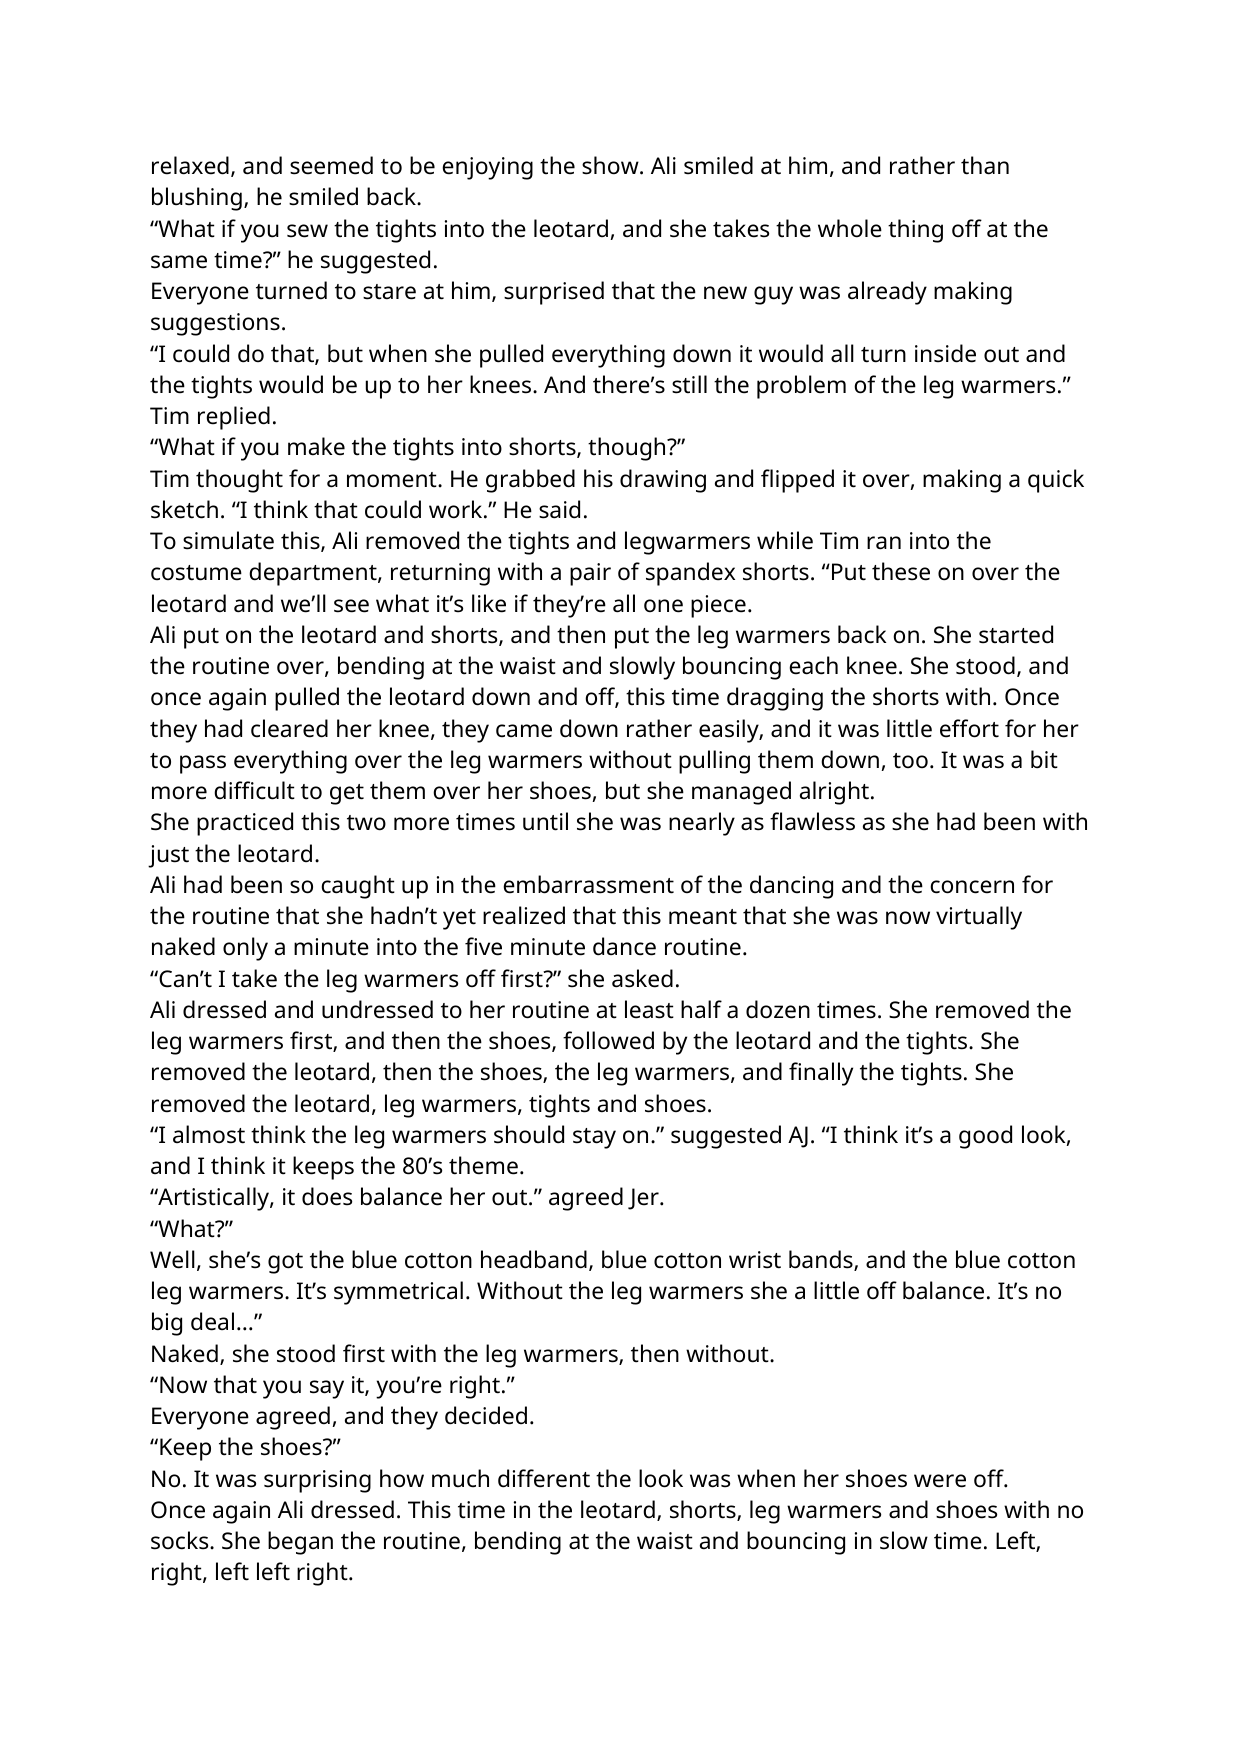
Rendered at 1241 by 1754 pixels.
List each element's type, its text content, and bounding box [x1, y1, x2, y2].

text “What?” [150, 1212, 1090, 1244]
text “What if you sew the tights into the leotard, and she takes the whole thing off at the same time?” he suggested. [150, 212, 1090, 275]
text Well, she’s got the blue cotton headband, blue cotton wrist bands, and the blue cotton leg warmers. It’s symmetrical. Without the leg warmers she a little off balance. It’s no big deal…” [150, 1244, 1090, 1337]
text Ali put on the leotard and shorts, and then put the leg warmers back on. She started the routine over, bending at the waist and slowly bouncing each knee. She stood, and once again pulled the leotard down and off, this time dragging the shorts with. Once they had cleared her knee, they came down rather easily, and it was little effort for her to pass everything over the leg warmers without pulling them down, too. It was a bit more difficult to get them over her shoes, but she managed alright. [150, 619, 1090, 806]
text Ali dressed and undressed to her routine at least half a dozen times. She removed the leg warmers first, and then the shoes, followed by the leotard and the tights. She removed the leotard, then the shoes, the leg warmers, and finally the tights. She removed the leotard, leg warmers, tights and shoes. [150, 994, 1090, 1119]
text Ali had been so caught up in the embarrassment of the dancing and the concern for the routine that she hadn’t yet realized that this meant that she was now virtually naked only a minute into the five minute dance routine. [150, 869, 1090, 962]
text Everyone turned to stare at him, surprised that the new guy was already making suggestions. [150, 275, 1090, 337]
text “I could do that, but when she pulled everything down it would all turn inside out and the tights would be up to her knees. And there’s still the problem of the leg warmers.” Tim replied. [150, 337, 1090, 431]
text “What if you make the tights into shorts, though?” [150, 431, 1090, 462]
text She practiced this two more times until she was nearly as flawless as she had been with just the leotard. [150, 806, 1090, 869]
text Everyone agreed, and they decided. [150, 1400, 1090, 1431]
text “Artistically, it does balance her out.” agreed Jer. [150, 1181, 1090, 1212]
text No. It was surprising how much different the look was when her shoes were off. [150, 1462, 1090, 1494]
text “Can’t I take the leg warmers off first?” she asked. [150, 962, 1090, 994]
text Naked, she stood first with the leg warmers, then without. [150, 1337, 1090, 1369]
text To simulate this, Ali removed the tights and legwarmers while Tim ran into the costume department, returning with a pair of spandex shorts. “Put these on over the leotard and we’ll see what it’s like if they’re all one piece. [150, 525, 1090, 619]
text Once again Ali dressed. This time in the leotard, shorts, leg warmers and shoes with no socks. She began the routine, bending at the waist and bouncing in slow time. Left, right, left left right. [150, 1494, 1090, 1587]
text “Keep the shoes?” [150, 1431, 1090, 1462]
text “Now that you say it, you’re right.” [150, 1369, 1090, 1400]
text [150, 150, 1090, 212]
text Tim thought for a moment. He grabbed his drawing and flipped it over, making a quick sketch. “I think that could work.” He said. [150, 462, 1090, 525]
text “I almost think the leg warmers should stay on.” suggested AJ. “I think it’s a good look, and I think it keeps the 80’s theme. [150, 1119, 1090, 1181]
